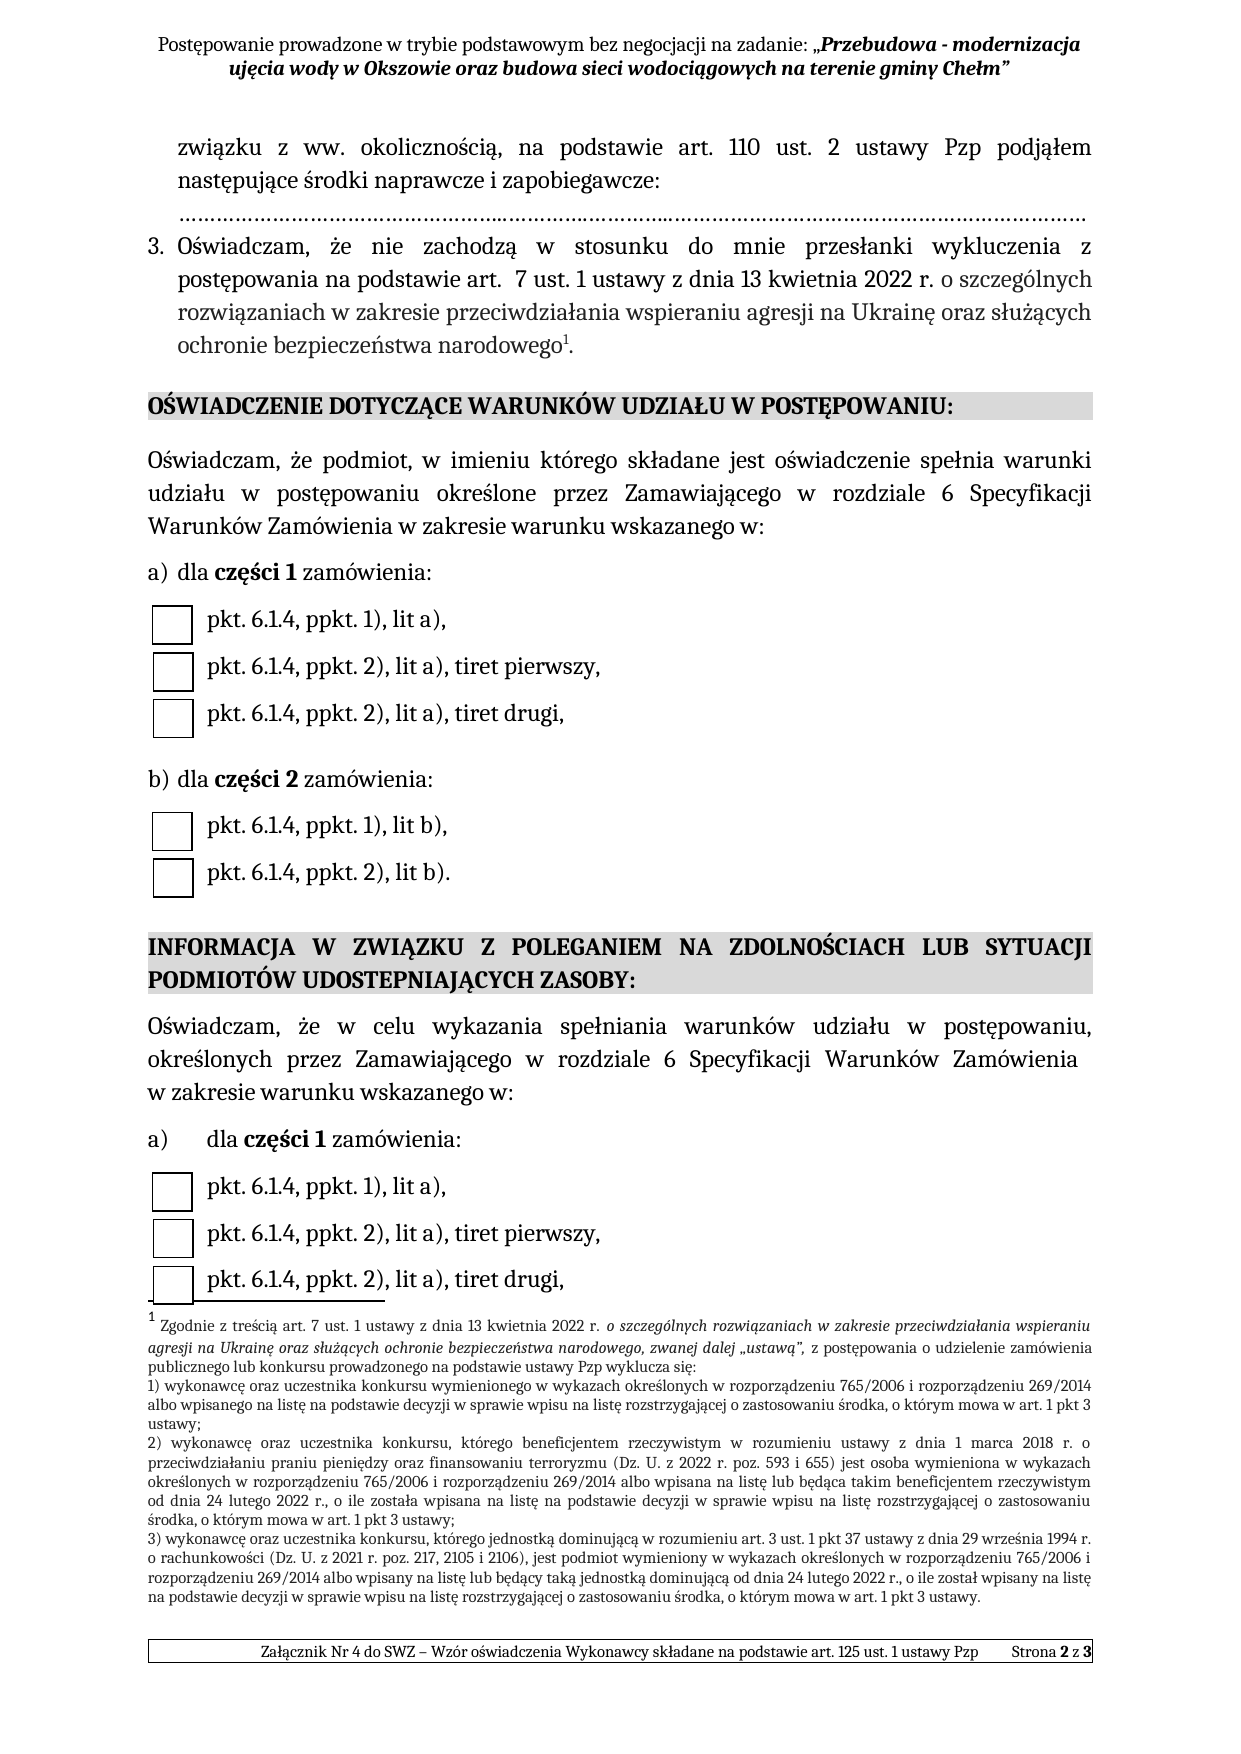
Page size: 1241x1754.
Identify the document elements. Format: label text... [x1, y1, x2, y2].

list dla części 2 zamówienia: [148, 765, 1093, 793]
list ……………………………………………..………….…………..………………………………………………………… [177, 199, 1093, 228]
list pkt. 6.1.4, ppkt. 2), lit b). [194, 858, 1093, 887]
list pkt. 6.1.4, ppkt. 2), lit a), tiret pierwszy, [194, 1219, 1093, 1247]
list pkt. 6.1.4, ppkt. 1), lit b), [162, 811, 1093, 840]
list pkt. 6.1.4, ppkt. 2), lit a), tiret drugi, [194, 699, 1093, 727]
list dla części 1 zamówienia: [148, 558, 1093, 587]
list pkt. 6.1.4, ppkt. 2), lit a), tiret drugi, [162, 1265, 1093, 1294]
list dla części 1 zamówienia: [148, 1125, 1093, 1154]
text Oświadczam, że podmiot, w imieniu którego składane jest oświadczenie spełnia warunki udziału w postępowaniu określone przez Zamawiającego w rozdziale 6 Specyfikacji Warunków Zamówienia w zakresie warunku wskazanego w: [148, 446, 1093, 540]
text INFORMACJA W ZWIĄZKU Z POLEGANIEM NA ZDOLNOŚCIACH LUB SYTUACJI PODMIOTÓW UDOSTEPNIAJĄCYCH ZASOBY: [148, 932, 1093, 994]
list pkt. 6.1.4, ppkt. 1), lit a), [193, 1172, 1093, 1201]
list Oświadczam, że nie zachodzą w stosunku do mnie przesłanki wykluczenia z postępowania na podstawie art. 7 ust. 1 ustawy z dnia 13 kwietnia 2022 r. o szczególnych rozwiązaniach w zakresie przeciwdziałania wspieraniu agresji na Ukrainę oraz służących ochronie bezpieczeństwa narodowego. [148, 232, 1093, 360]
text Oświadczam, że w celu wykazania spełniania warunków udziału w postępowaniu, określonych przez Zamawiającego w rozdziale 6 Specyfikacji Warunków Zamówienia w zakresie warunku wskazanego w: [148, 1012, 1093, 1107]
list pkt. 6.1.4, ppkt. 1), lit a), [193, 605, 1093, 634]
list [148, 133, 1093, 195]
list pkt. 6.1.4, ppkt. 2), lit a), tiret pierwszy, [194, 652, 1093, 681]
text OŚWIADCZENIE DOTYCZĄCE WARUNKÓW UDZIAŁU W POSTĘPOWANIU: [148, 392, 1093, 420]
